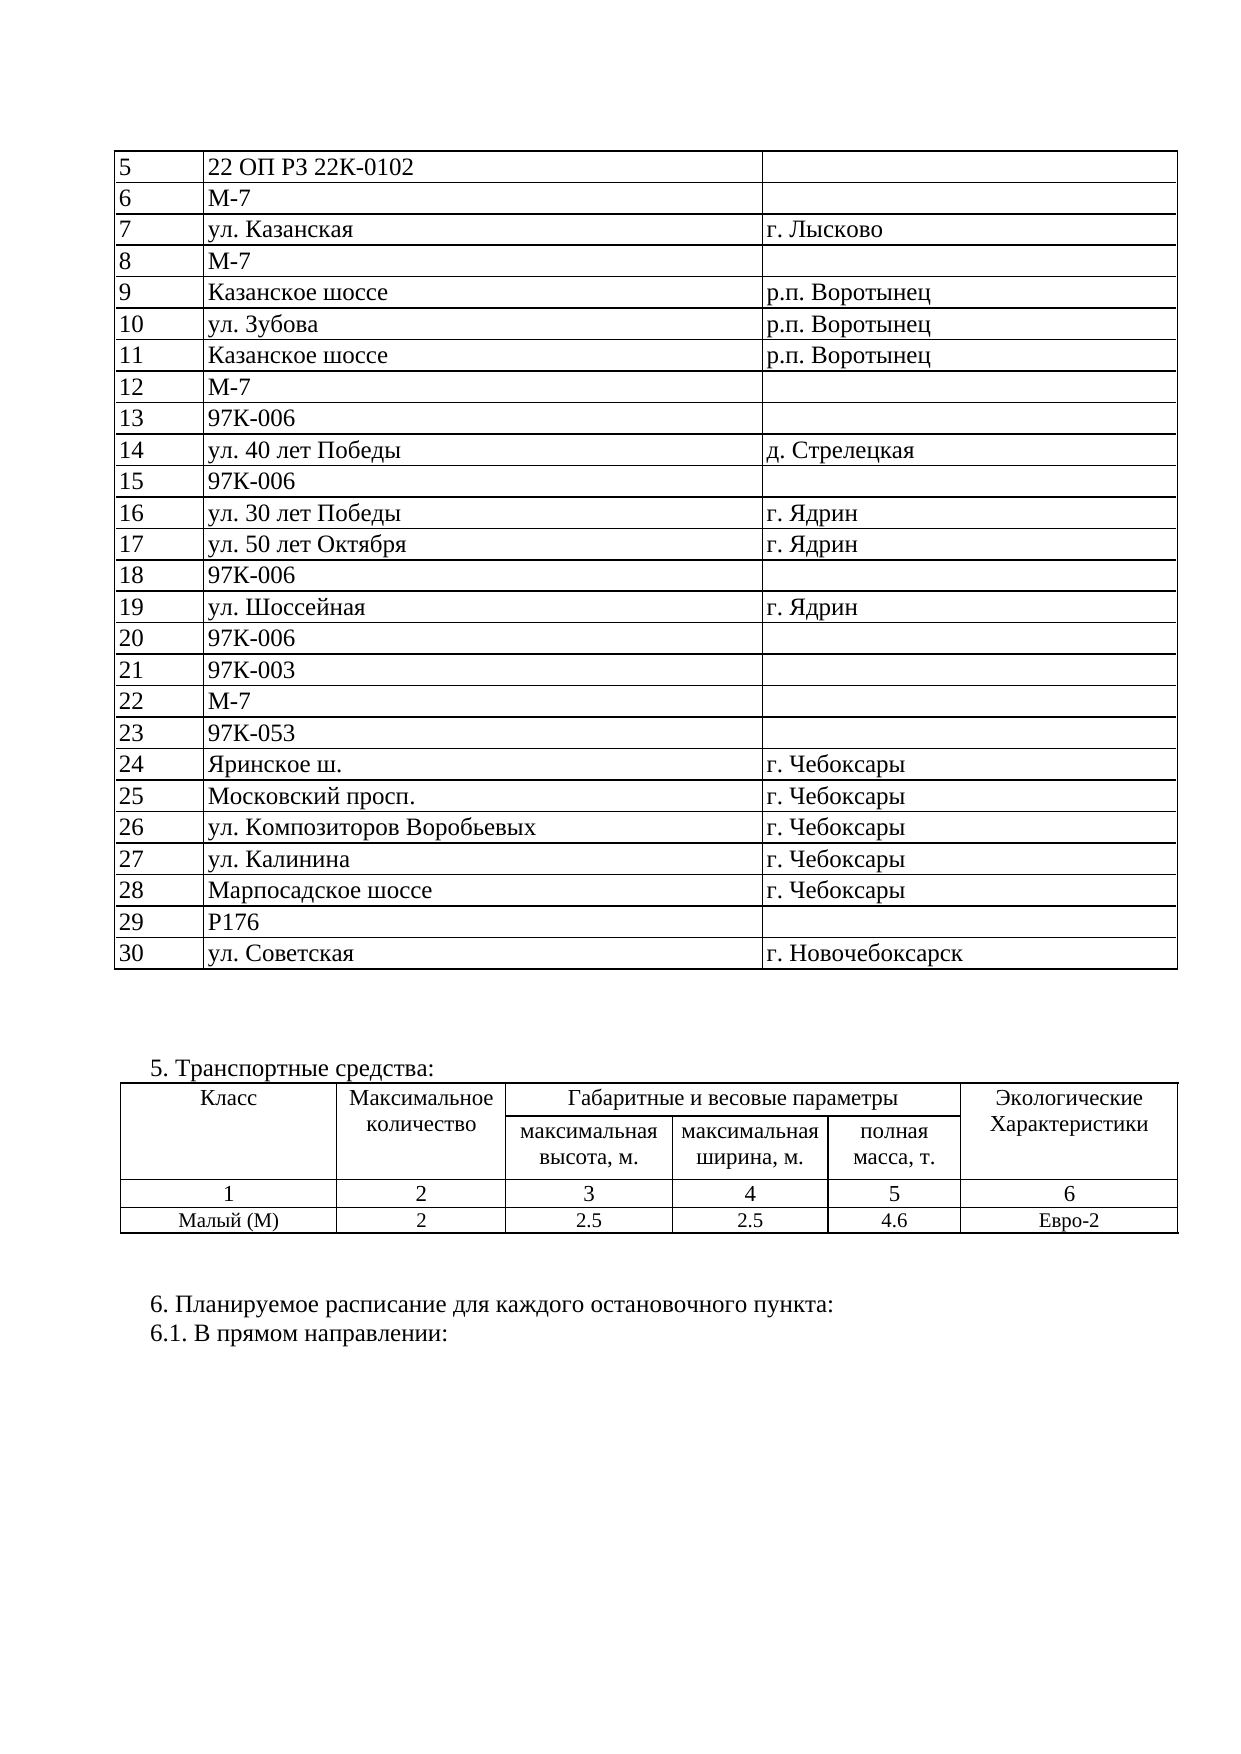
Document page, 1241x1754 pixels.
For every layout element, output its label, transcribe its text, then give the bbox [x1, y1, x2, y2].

table_cell г. Ядрин [763, 528, 1177, 559]
table_cell 14 [115, 434, 203, 464]
table_cell г. Чебоксары [763, 748, 1177, 779]
table_cell 24 [115, 749, 203, 779]
table_cell М-7 [204, 372, 762, 402]
table_cell 9 [115, 277, 203, 307]
table_cell ул. Композиторов Воробьевых [204, 812, 762, 842]
table_cell 4.6 [829, 1208, 960, 1232]
table_cell 2.5 [673, 1208, 827, 1232]
table_cell 3 [506, 1180, 672, 1207]
table_cell г. Чебоксары [763, 874, 1177, 905]
table_cell [763, 181, 1177, 213]
table_cell 18 [115, 560, 203, 590]
table_cell 27 [115, 843, 203, 873]
table_cell Казанское шоссе [204, 340, 762, 370]
table_cell [763, 716, 1177, 748]
table_cell 97К-006 [204, 561, 762, 590]
table_cell Евро-2 [961, 1208, 1177, 1232]
table_cell 22 [115, 686, 203, 716]
table_cell [763, 402, 1177, 433]
table_cell 2 [337, 1180, 505, 1207]
table_cell максимальная ширина, м. [673, 1117, 827, 1179]
table_cell ул. Калинина [204, 844, 762, 873]
table_cell д. Стрелецкая [763, 433, 1177, 464]
table_cell 25 [115, 780, 203, 811]
table_cell 97К-006 [204, 623, 762, 653]
table_cell максимальная высота, м. [506, 1117, 672, 1179]
table_cell г. Ядрин [763, 590, 1177, 622]
table_cell [763, 370, 1177, 402]
table_cell г. Чебоксары [763, 811, 1177, 842]
text 6.1. В прямом направлении: [150, 1318, 1090, 1346]
table_cell Марпосадское шоссе [204, 875, 762, 905]
table_cell 97К-053 [204, 718, 762, 748]
table_cell [763, 685, 1177, 716]
table_cell 6 [961, 1180, 1177, 1207]
table_cell Р176 [204, 907, 762, 936]
table_cell г. Лысково [763, 213, 1177, 244]
table_cell ул. 30 лет Победы [204, 498, 762, 527]
table_cell 20 [115, 623, 203, 653]
table_cell ул. Зубова [204, 309, 762, 339]
table_cell 21 [115, 654, 203, 685]
table_cell 97К-003 [204, 655, 762, 685]
table_cell полная масса, т. [829, 1117, 960, 1179]
table_cell 17 [115, 529, 203, 559]
table_cell 5 [115, 152, 203, 181]
table_cell Московский просп. [204, 781, 762, 811]
table_cell 1 [121, 1180, 336, 1207]
table_cell [763, 905, 1177, 936]
table_header Максимальное количество [337, 1084, 505, 1179]
table_cell 7 [115, 214, 203, 244]
table_cell ул. Советская [204, 938, 762, 968]
table_cell 16 [115, 497, 203, 527]
table_cell ул. Шоссейная [204, 592, 762, 622]
table_cell Казанское шоссе [204, 277, 762, 307]
table_cell 2.5 [506, 1208, 672, 1232]
table_cell 6 [115, 183, 203, 213]
table_header Экологические Характеристики [961, 1084, 1177, 1179]
table_cell 5 [829, 1180, 960, 1207]
table_cell 8 [115, 245, 203, 276]
table_header Класс [121, 1084, 336, 1179]
table_header Габаритные и весовые параметры [506, 1084, 960, 1115]
table_cell Яринское ш. [204, 749, 762, 779]
table_cell 26 [115, 812, 203, 842]
table_cell ул. 40 лет Победы [204, 435, 762, 464]
text 5. Транспортные средства: [150, 1053, 1090, 1082]
table_cell 19 [115, 591, 203, 622]
table_cell 4 [673, 1180, 827, 1207]
table_cell 15 [115, 466, 203, 496]
table_cell [763, 244, 1177, 276]
table_cell 28 [115, 875, 203, 905]
table_cell М-7 [204, 686, 762, 716]
table_cell Малый (М) [121, 1208, 336, 1232]
table_cell г. Чебоксары [763, 779, 1177, 811]
table_cell М-7 [204, 183, 762, 213]
table_cell [763, 152, 1177, 181]
table_cell 23 [115, 717, 203, 748]
table_cell 2 [337, 1208, 505, 1232]
table_cell [763, 653, 1177, 685]
table_cell ул. Казанская [204, 215, 762, 244]
text 6. Планируемое расписание для каждого остановочного пункта: [150, 1289, 1090, 1318]
table_cell г. Чебоксары [763, 842, 1177, 873]
table_cell М-7 [204, 246, 762, 276]
table_cell 30 [115, 938, 203, 968]
table_cell 11 [115, 340, 203, 370]
table_cell ул. 50 лет Октября [204, 529, 762, 559]
table_cell [763, 622, 1177, 653]
table_cell 97К-006 [204, 466, 762, 496]
table_cell 13 [115, 403, 203, 433]
table_cell р.п. Воротынец [763, 339, 1177, 370]
table_cell 97К-006 [204, 403, 762, 433]
table_cell г. Новочебоксарск [763, 936, 1177, 968]
table_cell [763, 559, 1177, 590]
table_cell 29 [115, 906, 203, 936]
table_cell г. Ядрин [763, 496, 1177, 527]
table_cell р.п. Воротынец [763, 307, 1177, 339]
table_cell 22 ОП РЗ 22К-0102 [204, 152, 762, 181]
table_cell 12 [115, 371, 203, 402]
table_cell р.п. Воротынец [763, 276, 1177, 307]
table_cell [763, 465, 1177, 496]
table_cell 10 [115, 308, 203, 339]
